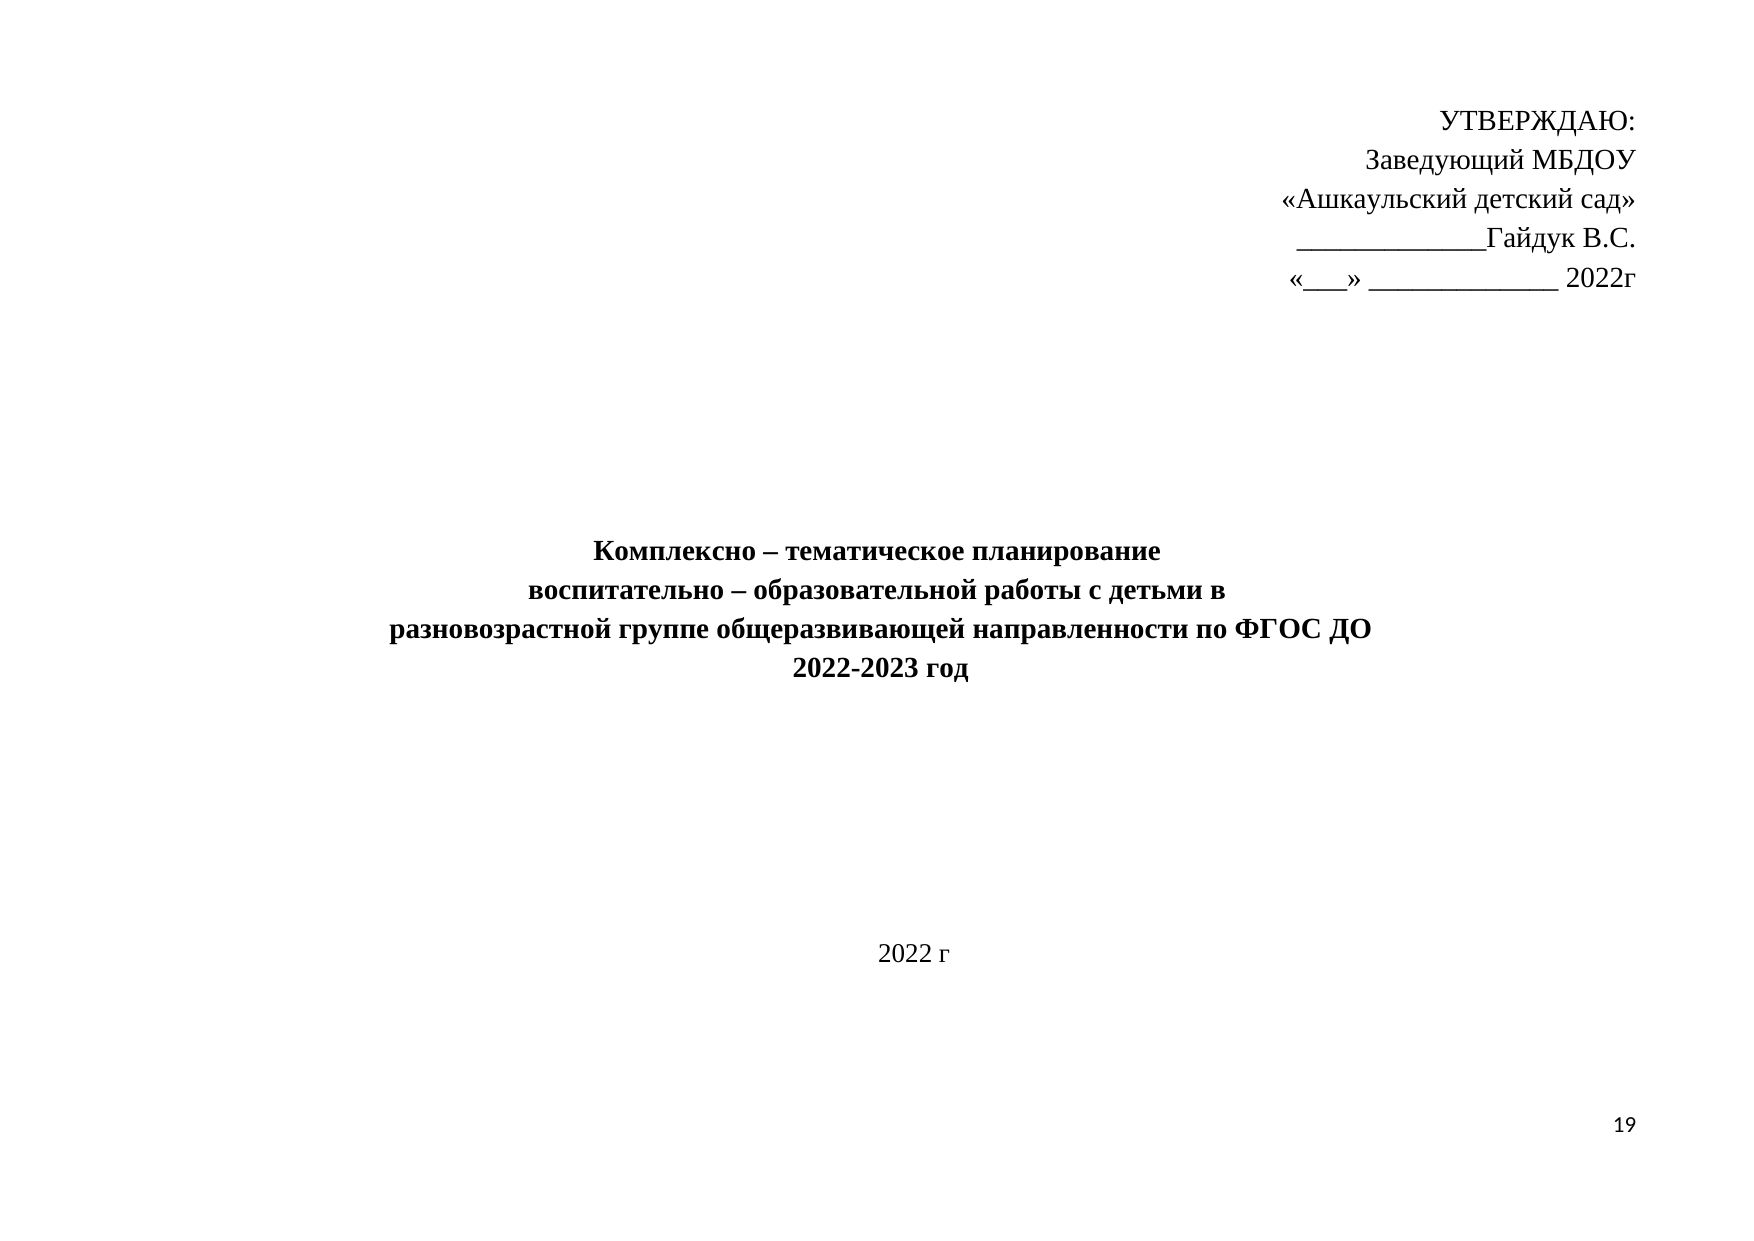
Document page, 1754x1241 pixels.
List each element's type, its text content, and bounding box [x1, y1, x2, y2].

text _____________Гайдук В.С. [118, 221, 1636, 254]
text «___» _____________ 2022г [118, 260, 1636, 293]
text разновозрастной группе общеразвивающей направленности по ФГОС ДО [118, 611, 1636, 645]
text 2022 г [118, 937, 1636, 969]
text «Ашкаульский детский сад» [118, 182, 1636, 215]
text воспитательно – образовательной работы с детьми в [118, 572, 1636, 606]
text Заведующий МБДОУ [118, 142, 1636, 176]
text 2022-2023 год [125, 650, 1636, 684]
text УТВЕРЖДАЮ: [118, 103, 1636, 137]
text Комплексно – тематическое планирование [118, 533, 1636, 567]
